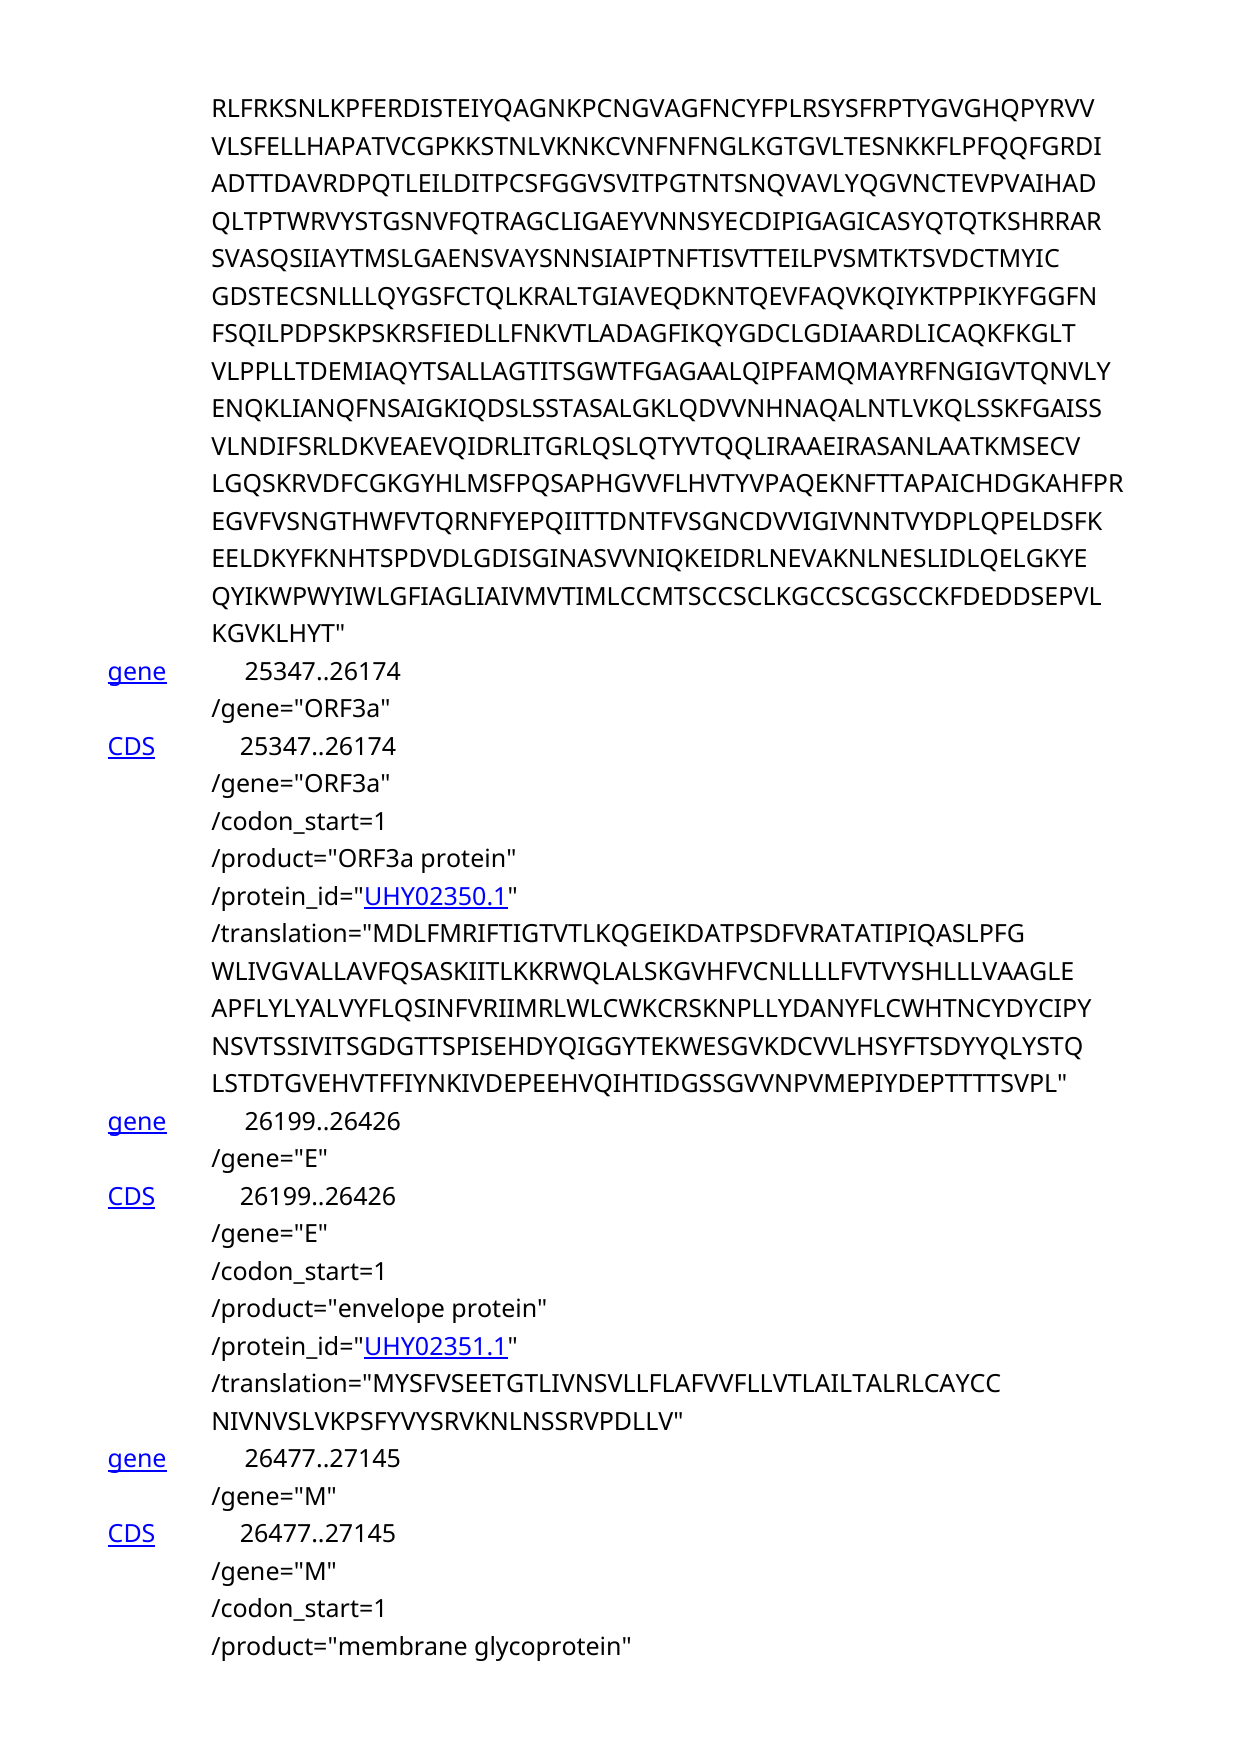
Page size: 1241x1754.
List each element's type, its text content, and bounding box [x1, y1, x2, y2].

text LGQSKRVDFCGKGYHLMSFPQSAPHGVVFLHVTYVPAQEKNFTTAPAICHDGKAHFPR [75, 464, 1165, 502]
text CDS 26477..27145 [75, 1514, 1165, 1552]
text RLFRKSNLKPFERDISTEIYQAGNKPCNGVAGFNCYFPLRSYSFRPTYGVGHQPYRVV [75, 89, 1165, 127]
text /gene="ORF3a" [75, 764, 1165, 802]
text CDS 26199..26426 [75, 1177, 1165, 1214]
text QYIKWPWYIWLGFIAGLIAIVMVTIMLCCMTSCCSCLKGCCSCGSCCKFDEDDSEPVL [75, 577, 1165, 614]
text /protein_id="UHY02350.1" [75, 877, 1165, 914]
text /gene="E" [75, 1139, 1165, 1177]
text LSTDTGVEHVTFFIYNKIVDEPEEHVQIHTIDGSSGVVNPVMEPIYDEPTTTTSVPL" [75, 1064, 1165, 1102]
text VLNDIFSRLDKVEAEVQIDRLITGRLQSLQTYVTQQLIRAAEIRASANLAATKMSECV [75, 427, 1165, 464]
text /codon_start=1 [75, 1589, 1165, 1627]
text NIVNVSLVKPSFYVYSRVKNLNSSRVPDLLV" [75, 1402, 1165, 1439]
text /gene="M" [75, 1552, 1165, 1589]
text ENQKLIANQFNSAIGKIQDSLSSTASALGKLQDVVNHNAQALNTLVKQLSSKFGAISS [75, 389, 1165, 427]
text VLSFELLHAPATVCGPKKSTNLVKNKCVNFNFNGLKGTGVLTESNKKFLPFQQFGRDI [75, 127, 1165, 164]
text EELDKYFKNHTSPDVDLGDISGINASVVNIQKEIDRLNEVAKNLNESLIDLQELGKYE [75, 539, 1165, 577]
text GDSTECSNLLLQYGSFCTQLKRALTGIAVEQDKNTQEVFAQVKQIYKTPPIKYFGGFN [75, 277, 1165, 314]
text /codon_start=1 [75, 802, 1165, 839]
text gene 26477..27145 [75, 1439, 1165, 1477]
text /translation="MYSFVSEETGTLIVNSVLLFLAFVVFLLVTLAILTALRLCAYCC [75, 1364, 1165, 1402]
text /product="envelope protein" [75, 1289, 1165, 1327]
text /protein_id="UHY02351.1" [75, 1327, 1165, 1364]
text /product="ORF3a protein" [75, 839, 1165, 877]
text /product="membrane glycoprotein" [75, 1627, 1165, 1664]
text KGVKLHYT" [75, 614, 1165, 652]
text QLTPTWRVYSTGSNVFQTRAGCLIGAEYVNNSYECDIPIGAGICASYQTQTKSHRRAR [75, 202, 1165, 239]
text CDS 25347..26174 [75, 727, 1165, 764]
text WLIVGVALLAVFQSASKIITLKKRWQLALSKGVHFVCNLLLLFVTVYSHLLLVAAGLE [75, 952, 1165, 989]
text /gene="ORF3a" [75, 689, 1165, 727]
text gene 26199..26426 [75, 1102, 1165, 1139]
text /gene="E" [75, 1214, 1165, 1252]
text /translation="MDLFMRIFTIGTVTLKQGEIKDATPSDFVRATATIPIQASLPFG [75, 914, 1165, 952]
text EGVFVSNGTHWFVTQRNFYEPQIITTDNTFVSGNCDVVIGIVNNTVYDPLQPELDSFK [75, 502, 1165, 539]
text FSQILPDPSKPSKRSFIEDLLFNKVTLADAGFIKQYGDCLGDIAARDLICAQKFKGLT [75, 314, 1165, 352]
text SVASQSIIAYTMSLGAENSVAYSNNSIAIPTNFTISVTTEILPVSMTKTSVDCTMYIC [75, 239, 1165, 277]
text /codon_start=1 [75, 1252, 1165, 1289]
text APFLYLYALVYFLQSINFVRIIMRLWLCWKCRSKNPLLYDANYFLCWHTNCYDYCIPY [75, 989, 1165, 1027]
text /gene="M" [75, 1477, 1165, 1514]
text NSVTSSIVITSGDGTTSPISEHDYQIGGYTEKWESGVKDCVVLHSYFTSDYYQLYSTQ [75, 1027, 1165, 1064]
text VLPPLLTDEMIAQYTSALLAGTITSGWTFGAGAALQIPFAMQMAYRFNGIGVTQNVLY [75, 352, 1165, 389]
text ADTTDAVRDPQTLEILDITPCSFGGVSVITPGTNTSNQVAVLYQGVNCTEVPVAIHAD [75, 164, 1165, 202]
text gene 25347..26174 [75, 652, 1165, 689]
